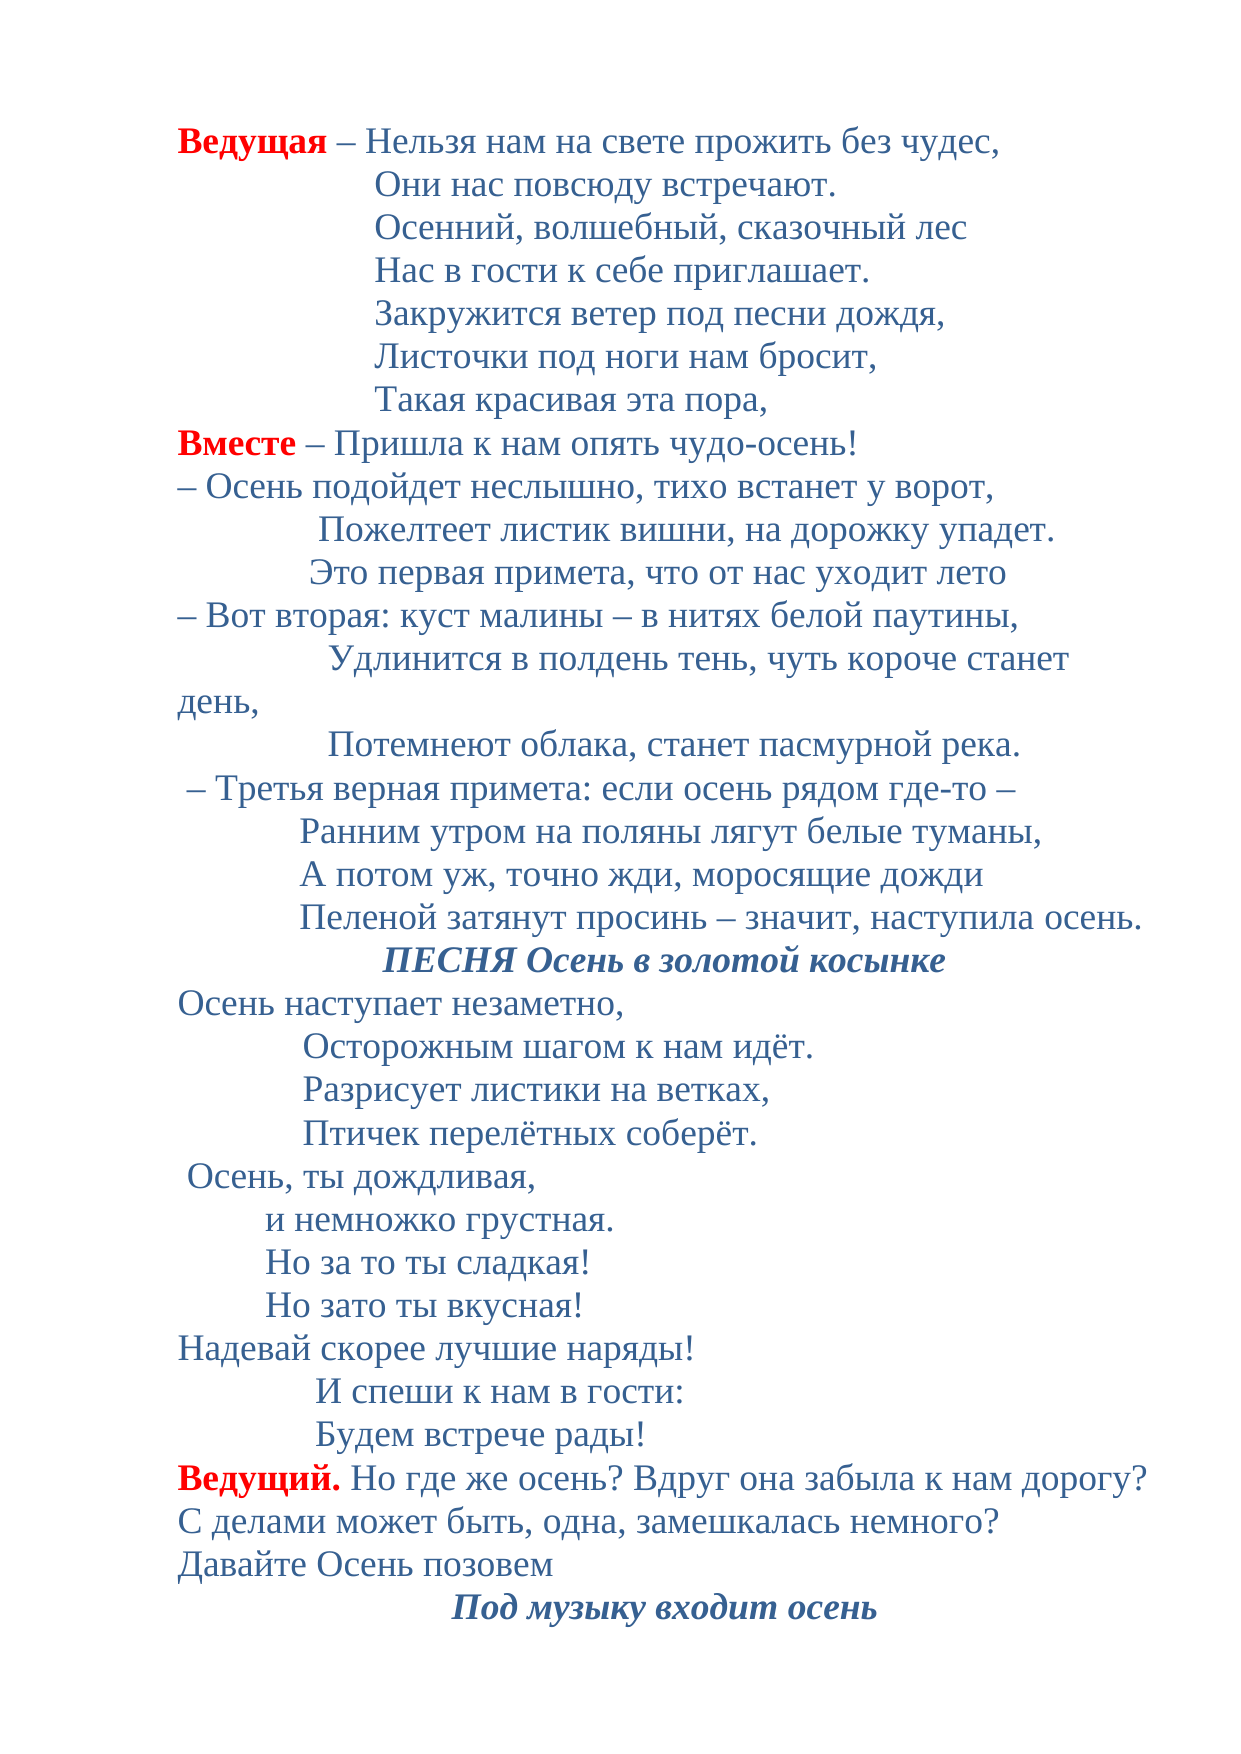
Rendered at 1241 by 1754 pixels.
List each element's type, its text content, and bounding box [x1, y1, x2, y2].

text Ранним утром на поляны лягут белые туманы, [177, 808, 1152, 851]
text Пеленой затянут просинь – значит, наступила осень. [177, 894, 1152, 937]
text Надевай скорее лучшие наряды! [177, 1326, 1152, 1369]
text Такая красивая эта пора, [177, 377, 1152, 420]
text Птичек перелётных соберёт. [302, 1110, 1152, 1153]
text И спеши к нам в гости: [177, 1369, 1152, 1412]
text Вместе – Пришла к нам опять чудо-осень! [177, 420, 1152, 463]
text А потом уж, точно жди, моросящие дожди [177, 851, 1152, 894]
text Они нас повсюду встречают. [177, 161, 1152, 204]
text Но за то ты сладкая! [177, 1239, 1152, 1282]
text Осень наступает незаметно, [177, 981, 1152, 1024]
text Потемнеют облака, станет пасмурной река. [177, 722, 1152, 765]
text ПЕСНЯ Осень в золотой косынке [177, 937, 1152, 981]
text Будем встрече рады! [177, 1412, 1152, 1455]
text Пожелтеет листик вишни, на дорожку упадет. [177, 506, 1152, 549]
text Нас в гости к себе приглашает. [177, 247, 1152, 291]
text Это первая примета, что от нас уходит лето [177, 549, 1152, 592]
text Осенний, волшебный, сказочный лес [177, 204, 1152, 247]
text Ведущий. Но где же осень? Вдруг она забыла к нам дорогу? С делами может быть, одна, замешкалась немного? Давайте Осень позовем [177, 1455, 1152, 1584]
text и немножко грустная. [177, 1196, 1152, 1239]
text Удлинится в полдень тень, чуть короче станет день, [177, 636, 1152, 722]
text Осторожным шагом к нам идёт. [302, 1024, 1152, 1067]
text Разрисует листики на ветках, [302, 1067, 1152, 1110]
text Но зато ты вкусная! [177, 1282, 1152, 1326]
text – Третья верная примета: если осень рядом где-то – [177, 765, 1152, 808]
text Листочки под ноги нам бросит, [177, 334, 1152, 377]
text Ведущая – Нельзя нам на свете прожить без чудес, [177, 118, 1152, 161]
text – Осень подойдет неслышно, тихо встанет у ворот, [177, 463, 1152, 506]
text Под музыку входит осень [177, 1584, 1152, 1627]
text Закружится ветер под песни дождя, [177, 291, 1152, 334]
text – Вот вторая: куст малины – в нитях белой паутины, [177, 592, 1152, 636]
text Осень, ты дождливая, [177, 1153, 1152, 1196]
